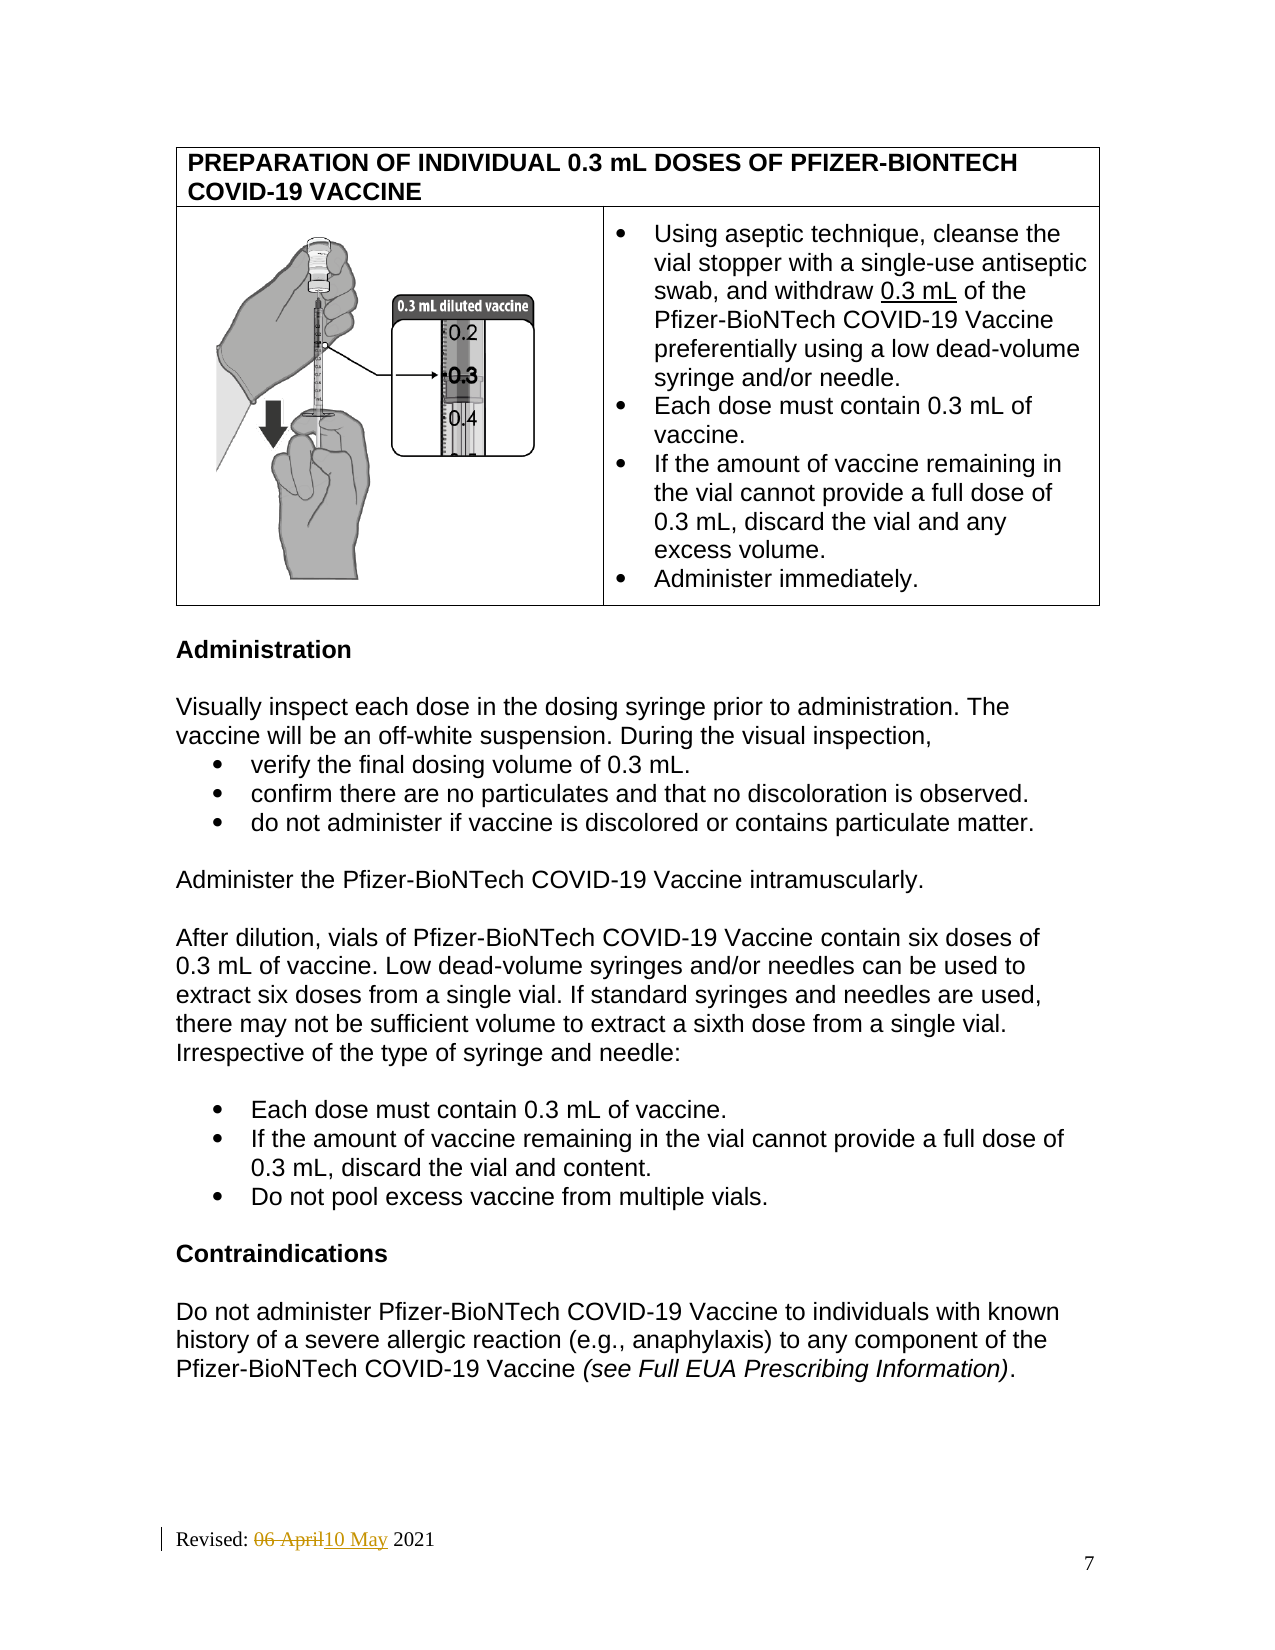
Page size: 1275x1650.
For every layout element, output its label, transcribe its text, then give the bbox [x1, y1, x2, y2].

table_cell [177, 207, 603, 605]
text Do not administer Pfizer-BioNTech COVID-19 Vaccine to individuals with known history of a severe allergic reaction (e.g., anaphylaxis) to any component of the Pfizer-BioNTech COVID-19 Vaccine (see Full EUA Prescribing Information). [176, 1297, 1099, 1383]
list Each dose must contain 0.3 mL of vaccine. [213, 1095, 1099, 1124]
text Visually inspect each dose in the dosing syringe prior to administration. The vaccine will be an off-white suspension. During the visual inspection, [176, 692, 1099, 750]
text Administration [176, 635, 1099, 663]
text After dilution, vials of Pfizer-BioNTech COVID-19 Vaccine contain six doses of 0.3 mL of vaccine. Low dead-volume syringes and/or needles can be used to extract six doses from a single vial. If standard syringes and needles are used, there may not be sufficient volume to extract a sixth dose from a single vial. Irrespective of the type of syringe and needle: [176, 923, 1099, 1066]
picture [216, 229, 564, 582]
list do not administer if vaccine is discolored or contains particulate matter. [213, 807, 1099, 836]
list If the amount of vaccine remaining in the vial cannot provide a full dose of 0.3 mL, discard the vial and content. [213, 1124, 1099, 1182]
table_cell Using aseptic technique, cleanse the vial stopper with a single-use antiseptic swab, and withdraw 0.3 mL of the Pfizer-BioNTech COVID-19 Vaccine preferentially using a low dead-volume syringe and/or needle. Each dose must contain 0.3 mL of vaccine. If the amount of vaccine remaining in the vial cannot provide a full dose of 0.3 mL, discard the vial and any excess volume. Administer immediately. [604, 207, 1099, 605]
table_header PREPARATION OF INDIVIDUAL 0.3 mL DOSES OF PFIZER-BIONTECH COVID-19 VACCINE [177, 148, 1099, 206]
text Administer the Pfizer-BioNTech COVID-19 Vaccine intramuscularly. [176, 865, 1099, 894]
list Do not pool excess vaccine from multiple vials. [213, 1182, 1099, 1210]
list confirm there are no particulates and that no discoloration is observed. [213, 779, 1099, 807]
text Contraindications [176, 1239, 1099, 1268]
list verify the final dosing volume of 0.3 mL. [213, 750, 1099, 779]
